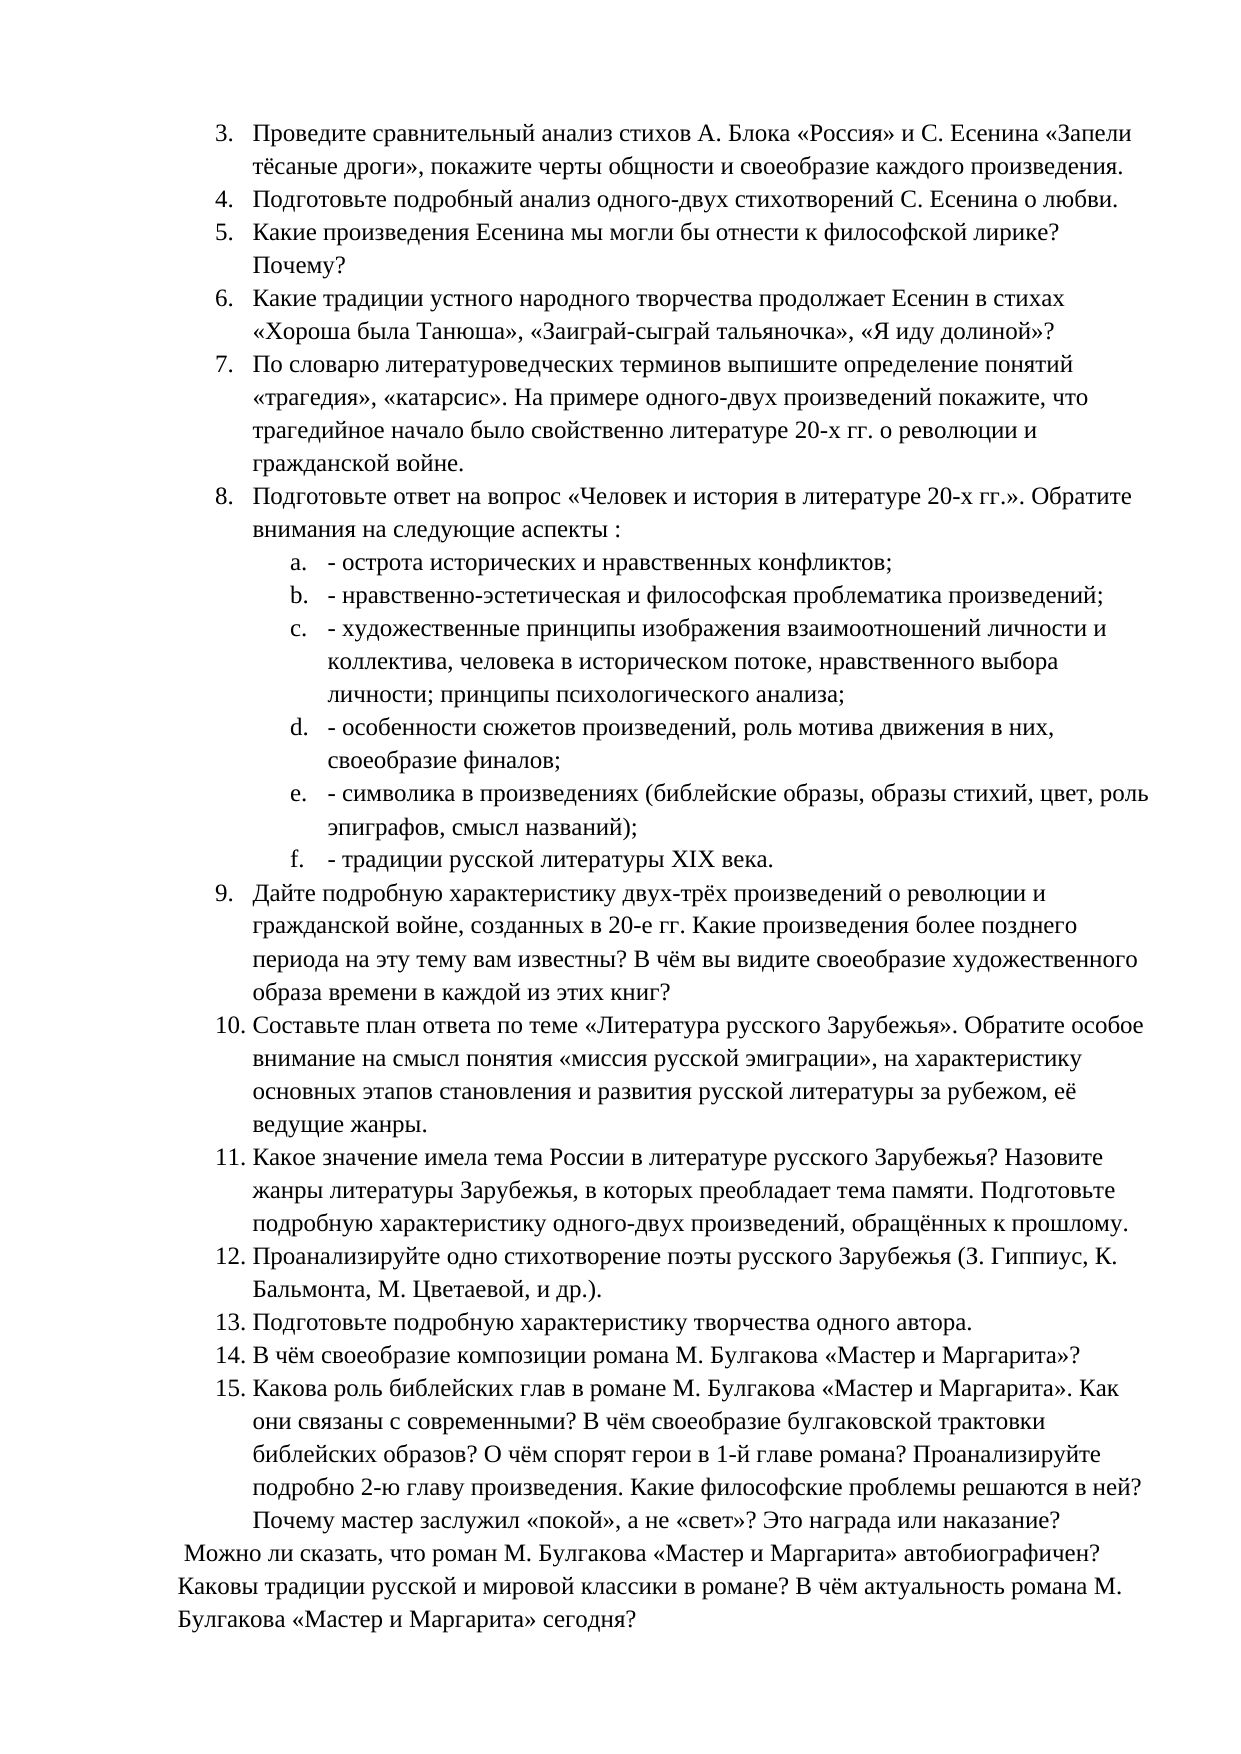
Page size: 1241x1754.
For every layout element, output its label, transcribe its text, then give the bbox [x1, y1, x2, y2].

list Какие традиции устного народного творчества продолжает Есенин в стихах «Хороша была Танюша», «Заиграй-сыграй тальяночка», «Я иду долиной»? [215, 283, 1152, 345]
list Какие произведения Есенина мы могли бы отнести к философской лирике? Почему? [215, 217, 1152, 279]
list - художественные принципы изображения взаимоотношений личности и коллектива, человека в историческом потоке, нравственного выбора личности; принципы психологического анализа; [290, 613, 1152, 708]
list Проведите сравнительный анализ стихов А. Блока «Россия» и С. Есенина «Запели тёсаные дроги», покажите черты общности и своеобразие каждого произведения. [215, 118, 1152, 180]
list Дайте подробную характеристику двух-трёх произведений о революции и гражданской войне, созданных в 20-е гг. Какие произведения более позднего периода на эту тему вам известны? В чём вы видите своеобразие художественного образа времени в каждой из этих книг? [215, 878, 1152, 1005]
text Можно ли сказать, что роман М. Булгакова «Мастер и Маргарита» автобиографичен? Каковы традиции русской и мировой классики в романе? В чём актуальность романа М. Булгакова «Мастер и Маргарита» сегодня? [177, 1538, 1152, 1633]
list Какое значение имела тема России в литературе русского Зарубежья? Назовите жанры литературы Зарубежья, в которых преобладает тема памяти. Подготовьте подробную характеристику одного-двух произведений, обращённых к прошлому. [215, 1142, 1152, 1237]
list Подготовьте подробную характеристику творчества одного автора. [215, 1307, 1152, 1336]
list Проанализируйте одно стихотворение поэты русского Зарубежья (З. Гиппиус, К. Бальмонта, М. Цветаевой, и др.). [215, 1241, 1152, 1303]
list Подготовьте подробный анализ одного-двух стихотворений С. Есенина о любви. [215, 184, 1152, 213]
list - нравственно-эстетическая и философская проблематика произведений; [290, 580, 1152, 609]
list Какова роль библейских глав в романе М. Булгакова «Мастер и Маргарита». Как они связаны с современными? В чём своеобразие булгаковской трактовки библейских образов? О чём спорят герои в 1-й главе романа? Проанализируйте подробно 2-ю главу произведения. Какие философские проблемы решаются в ней? Почему мастер заслужил «покой», а не «свет»? Это награда или наказание? [215, 1373, 1152, 1534]
list По словарю литературоведческих терминов выпишите определение понятий «трагедия», «катарсис». На примере одного-двух произведений покажите, что трагедийное начало было свойственно литературе 20-х гг. о революции и гражданской войне. [215, 349, 1152, 477]
list Подготовьте ответ на вопрос «Человек и история в литературе 20-х гг.». Обратите внимания на следующие аспекты : [215, 481, 1152, 543]
list Составьте план ответа по теме «Литература русского Зарубежья». Обратите особое внимание на смысл понятия «миссия русской эмиграции», на характеристику основных этапов становления и развития русской литературы за рубежом, её ведущие жанры. [215, 1010, 1152, 1137]
list В чём своеобразие композиции романа М. Булгакова «Мастер и Маргарита»? [215, 1340, 1152, 1369]
list - символика в произведениях (библейские образы, образы стихий, цвет, роль эпиграфов, смысл названий); [290, 778, 1152, 840]
list - острота исторических и нравственных конфликтов; [290, 547, 1152, 576]
list - особенности сюжетов произведений, роль мотива движения в них, своеобразие финалов; [290, 712, 1152, 774]
list - традиции русской литературы XIX века. [290, 844, 1152, 873]
